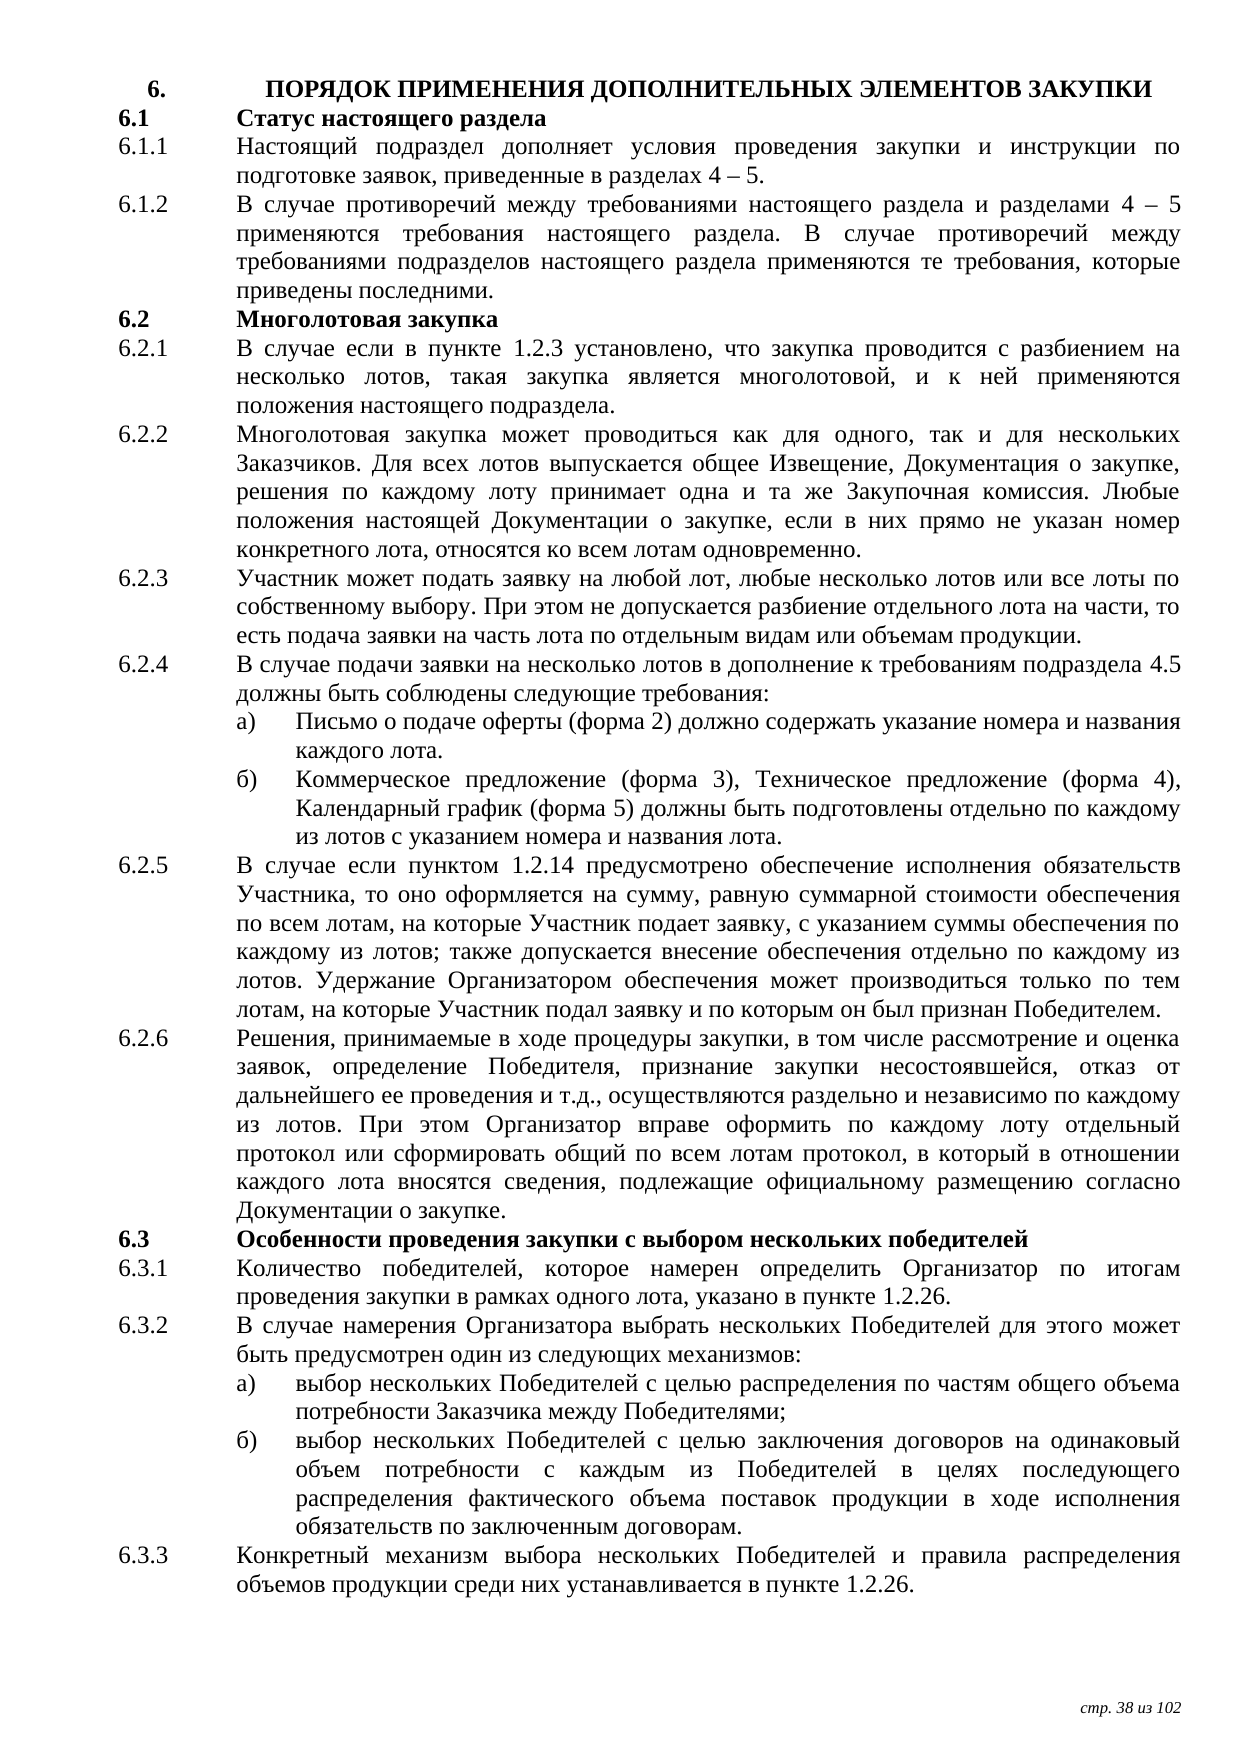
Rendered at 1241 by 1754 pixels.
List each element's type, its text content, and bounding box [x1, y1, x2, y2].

subtitle ПОРЯДОК ПРИМЕНЕНИЯ ДОПОЛНИТЕЛЬНЫХ ЭЛЕМЕНТОВ ЗАКУПКИ [118, 74, 1181, 103]
text В случае намерения Организатора выбрать нескольких Победителей для этого может быть предусмотрен один из следующих механизмов: [118, 1310, 1181, 1368]
list Участник может подать заявку на любой лот, любые несколько лотов или все лоты по собственному выбору. При этом не допускается разбиение отдельного лота на части, то есть подача заявки на часть лота по отдельным видам или объемам продукции. [118, 563, 1181, 649]
list В случае если в пункте 1.2.3 установлено, что закупка проводится с разбиением на несколько лотов, такая закупка является многолотовой, и к ней применяются положения настоящего подраздела. [118, 333, 1181, 419]
text Количество победителей, которое намерен определить Организатор по итогам проведения закупки в рамках одного лота, указано в пункте 1.2.26. [118, 1253, 1181, 1310]
text выбор нескольких Победителей с целью распределения по частям общего объема потребности Заказчика между Победителями; [236, 1368, 1181, 1425]
text Настоящий подраздел дополняет условия проведения закупки и инструкции по подготовке заявок, приведенные в разделах 4 – 5. [118, 131, 1181, 189]
subtitle Особенности проведения закупки с выбором нескольких победителей [118, 1224, 1181, 1253]
list В случае подачи заявки на несколько лотов в дополнение к требованиям подраздела 4.5 должны быть соблюдены следующие требования: [118, 649, 1181, 706]
text Коммерческое предложение (форма 3), Техническое предложение (форма 4), Календарный график (форма 5) должны быть подготовлены отдельно по каждому из лотов с указанием номера и названия лота. [236, 764, 1181, 850]
text Письмо о подаче оферты (форма 2) должно содержать указание номера и названия каждого лота. [236, 706, 1181, 764]
list Решения, принимаемые в ходе процедуры закупки, в том числе рассмотрение и оценка заявок, определение Победителя, признание закупки несостоявшейся, отказ от дальнейшего ее проведения и т.д., осуществляются раздельно и независимо по каждому из лотов. При этом Организатор вправе оформить по каждому лоту отдельный протокол или сформировать общий по всем лотам протокол, в который в отношении каждого лота вносятся сведения, подлежащие официальному размещению согласно Документации о закупке. [118, 1023, 1181, 1224]
subtitle Статус настоящего раздела [118, 103, 1181, 131]
list Многолотовая закупка может проводиться как для одного, так и для нескольких Заказчиков. Для всех лотов выпускается общее Извещение, Документация о закупке, решения по каждому лоту принимает одна и та же Закупочная комиссия. Любые положения настоящей Документации о закупке, если в них прямо не указан номер конкретного лота, относятся ко всем лотам одновременно. [118, 419, 1181, 563]
text В случае противоречий между требованиями настоящего раздела и разделами 4 – 5 применяются требования настоящего раздела. В случае противоречий между требованиями подразделов настоящего раздела применяются те требования, которые приведены последними. [118, 189, 1181, 304]
text выбор нескольких Победителей с целью заключения договоров на одинаковый объем потребности с каждым из Победителей в целях последующего распределения фактического объема поставок продукции в ходе исполнения обязательств по заключенным договорам. [236, 1425, 1181, 1540]
list В случае если пунктом 1.2.14 предусмотрено обеспечение исполнения обязательств Участника, то оно оформляется на сумму, равную суммарной стоимости обеспечения по всем лотам, на которые Участник подает заявку, с указанием суммы обеспечения по каждому из лотов; также допускается внесение обеспечения отдельно по каждому из лотов. Удержание Организатором обеспечения может производиться только по тем лотам, на которые Участник подал заявку и по которым он был признан Победителем. [118, 850, 1181, 1023]
text Конкретный механизм выбора нескольких Победителей и правила распределения объемов продукции среди них устанавливается в пункте 1.2.26. [118, 1540, 1181, 1598]
subtitle Многолотовая закупка [118, 304, 1181, 333]
